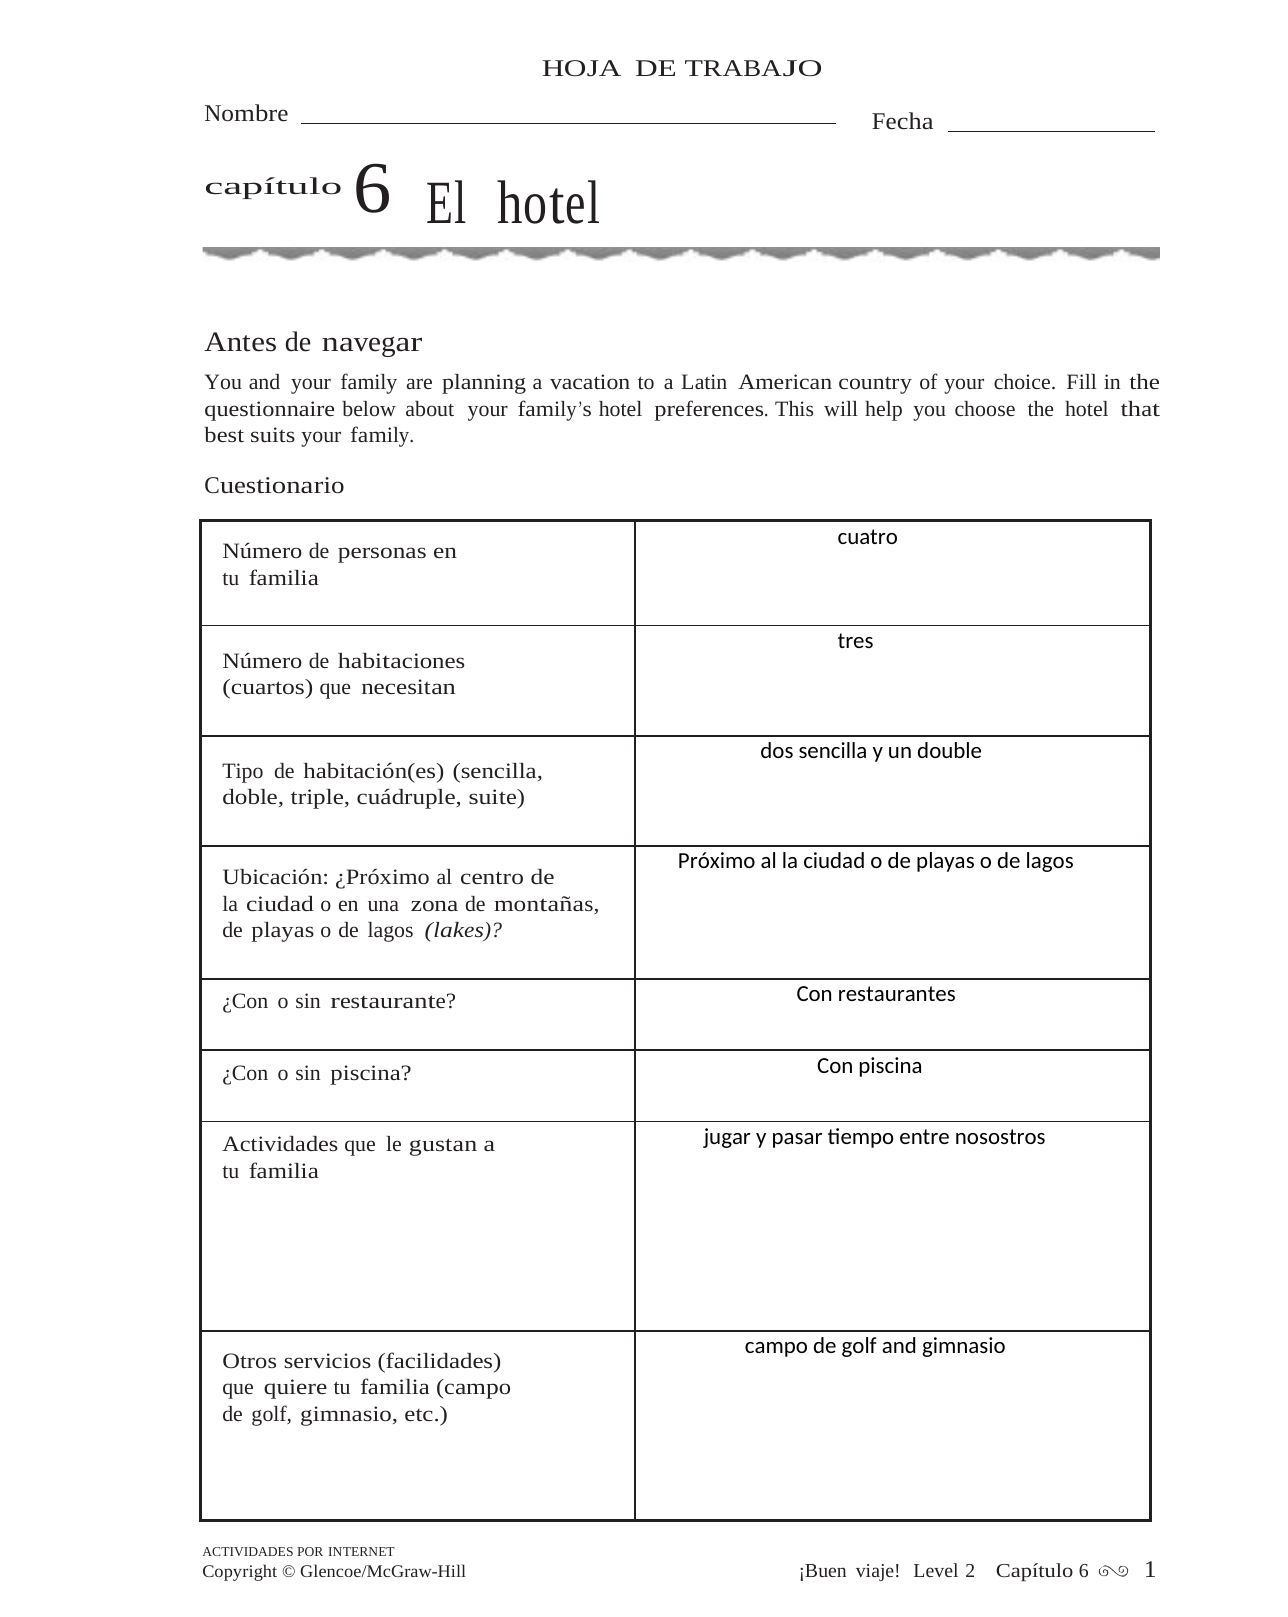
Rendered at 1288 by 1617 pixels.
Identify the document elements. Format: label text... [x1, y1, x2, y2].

text HOJA DE TRABAJO [542, 54, 839, 81]
table_cell Otros servicios (facilidades) que quiere tu familia (campo de golf, gimnasio, etc.) [202, 1332, 634, 1519]
text Nombre [204, 99, 845, 126]
table_cell Tipo de habitación(es) (sencilla, doble, triple, cuádruple, suite) [202, 737, 634, 845]
table_cell Actividades que le gustan a tu familia [202, 1122, 634, 1330]
table_cell jugar y pasar tiempo entre nosostros [636, 1122, 1149, 1330]
table_cell ¿Con o sin restaurante? [202, 980, 634, 1049]
text ACTIVIDADES POR INTERNET [202, 1543, 1171, 1558]
table_header cuatro [636, 522, 1149, 624]
table_cell dos sencilla y un double [636, 737, 1149, 845]
picture [202, 247, 1160, 280]
table_cell Con piscina [636, 1051, 1149, 1121]
table_header Número de personas en tu familia [202, 522, 634, 624]
text Fecha [872, 106, 1171, 133]
table_cell Próximo al la ciudad o de playas o de lagos [636, 847, 1149, 978]
table_cell Número de habitaciones (cuartos) que necesitan [202, 626, 634, 735]
table_cell tres [636, 626, 1149, 735]
text You and your family are planning a vacation to a Latin American country of your choice. Fill in the questionnaire below about your family’s hotel preferences. This will help you choose the hotel that best suits your family. [204, 369, 1161, 447]
text Antes de navegar [204, 324, 428, 357]
text capítulo 6 [204, 144, 406, 226]
text Cuestionario [204, 471, 351, 498]
text El hotel [426, 166, 1171, 236]
table_cell Ubicación: ¿Próximo al centro de la ciudad o en una zona de montañas, de playas o de lagos (lakes)? [202, 847, 634, 978]
table_cell campo de golf and gimnasio [636, 1332, 1149, 1519]
table_cell ¿Con o sin piscina? [202, 1051, 634, 1121]
table_cell Con restaurantes [636, 980, 1149, 1049]
text Copyright © Glencoe/McGraw-Hill ¡Buen viaje! Level 2 Capítulo 6 1 [202, 1558, 1171, 1582]
